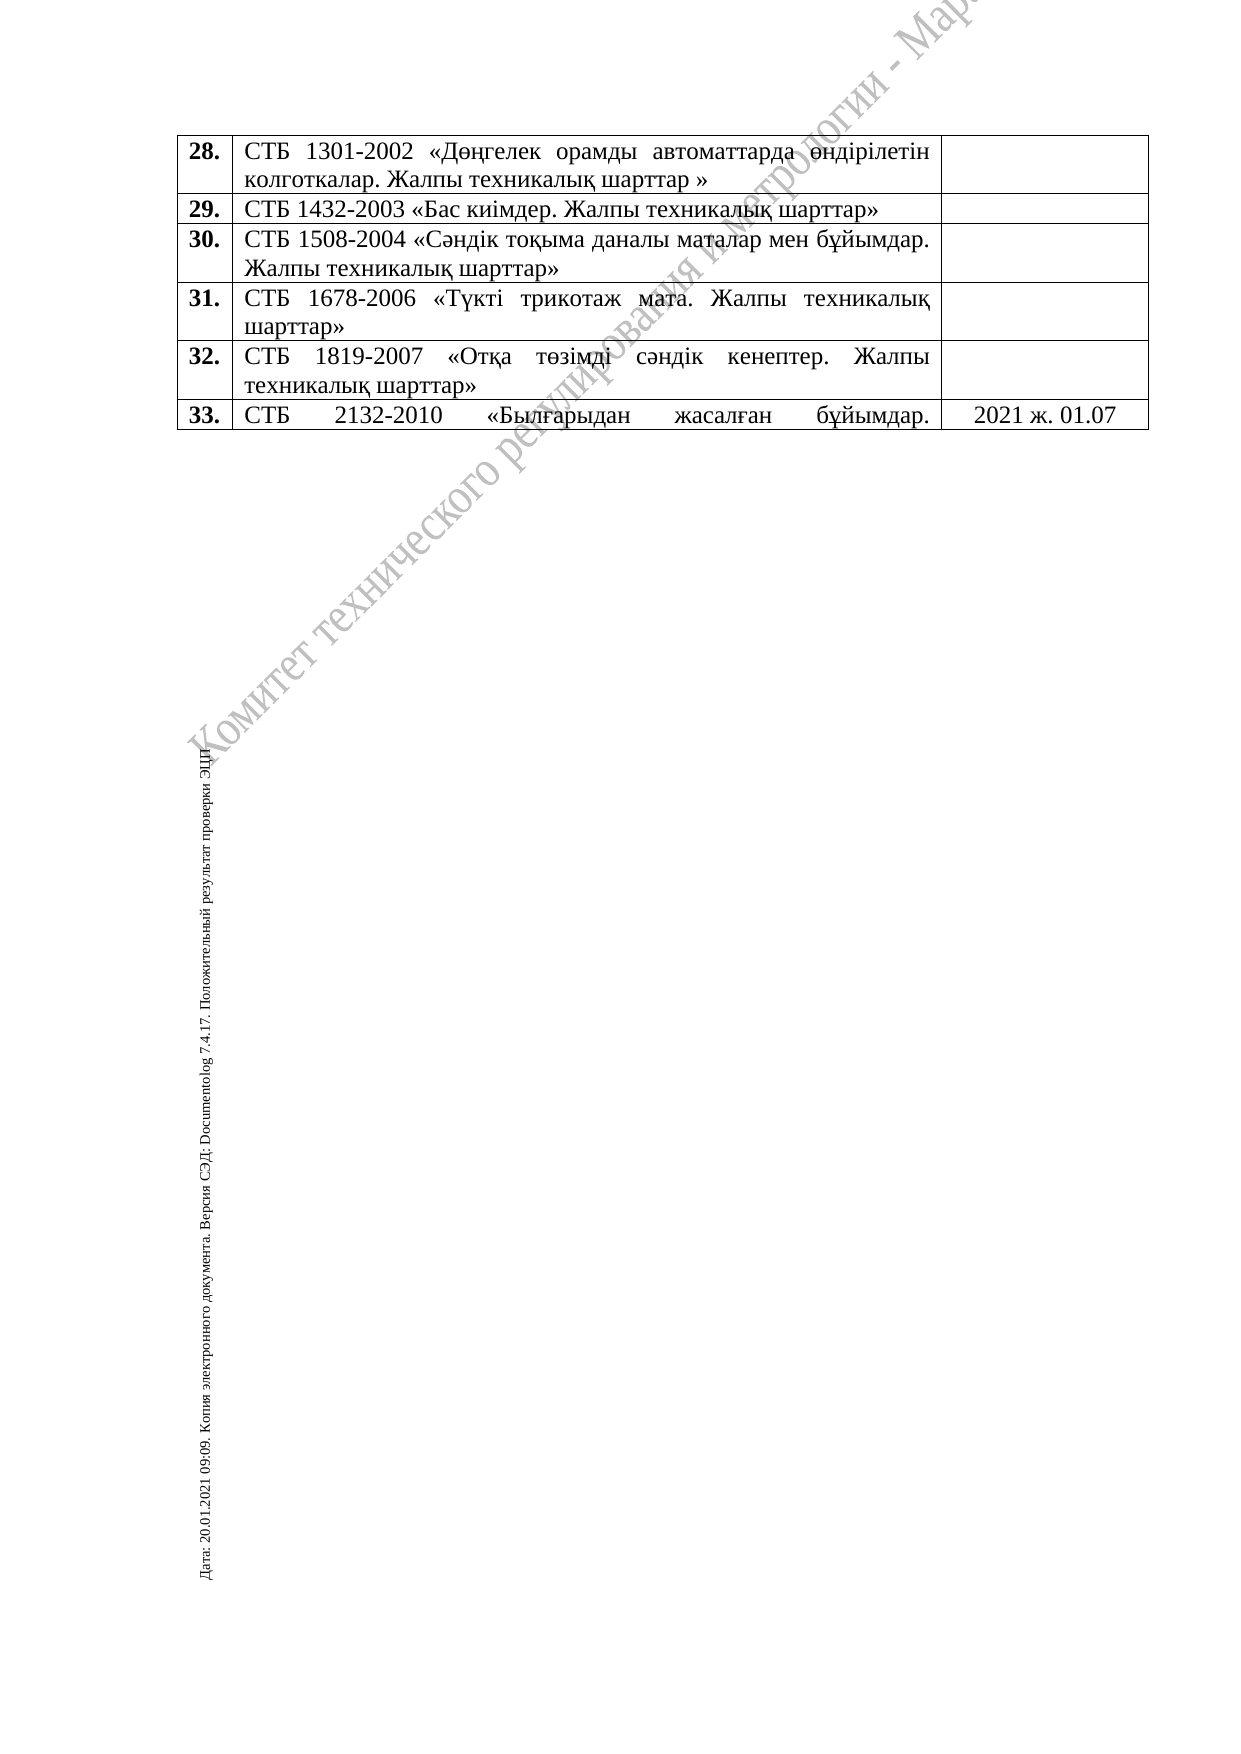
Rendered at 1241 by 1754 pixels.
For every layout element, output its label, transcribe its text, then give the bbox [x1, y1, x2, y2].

table_cell СТБ 1432-2003 «Бас киімдер. Жалпы техникалық шарттар» [233, 194, 941, 223]
table_cell [942, 224, 1148, 282]
table_cell [942, 341, 1148, 399]
table_cell [178, 224, 232, 282]
table_cell [942, 194, 1148, 223]
table_cell СТБ 2132-2010 «Былғарыдан жасалған бұйымдар. Қолданылатын материалдарды анықтау әдісі» [233, 400, 941, 428]
table_cell [942, 283, 1148, 340]
table_cell СТБ 1678-2006 «Түкті трикотаж мата. Жалпы техникалық шарттар» [233, 283, 941, 340]
table_cell СТБ 1508-2004 «Сәндік тоқыма даналы маталар мен бұйымдар. Жалпы техникалық шарттар» [233, 224, 941, 282]
table_cell 2021 ж. 01.07 дейін қолданылады [942, 400, 1148, 428]
table_cell [178, 400, 232, 428]
table_cell [178, 136, 232, 193]
table_cell [178, 194, 232, 223]
table_cell [942, 136, 1148, 193]
table_cell [178, 341, 232, 399]
table_cell [178, 283, 232, 340]
table_cell СТБ 1819-2007 «Отқа төзімді сәндік кенептер. Жалпы техникалық шарттар» [233, 341, 941, 399]
table_cell СТБ 1301-2002 «Дөңгелек орамды автоматтарда өндірілетін колготкалар. Жалпы техникалық шарттар » [233, 136, 941, 193]
